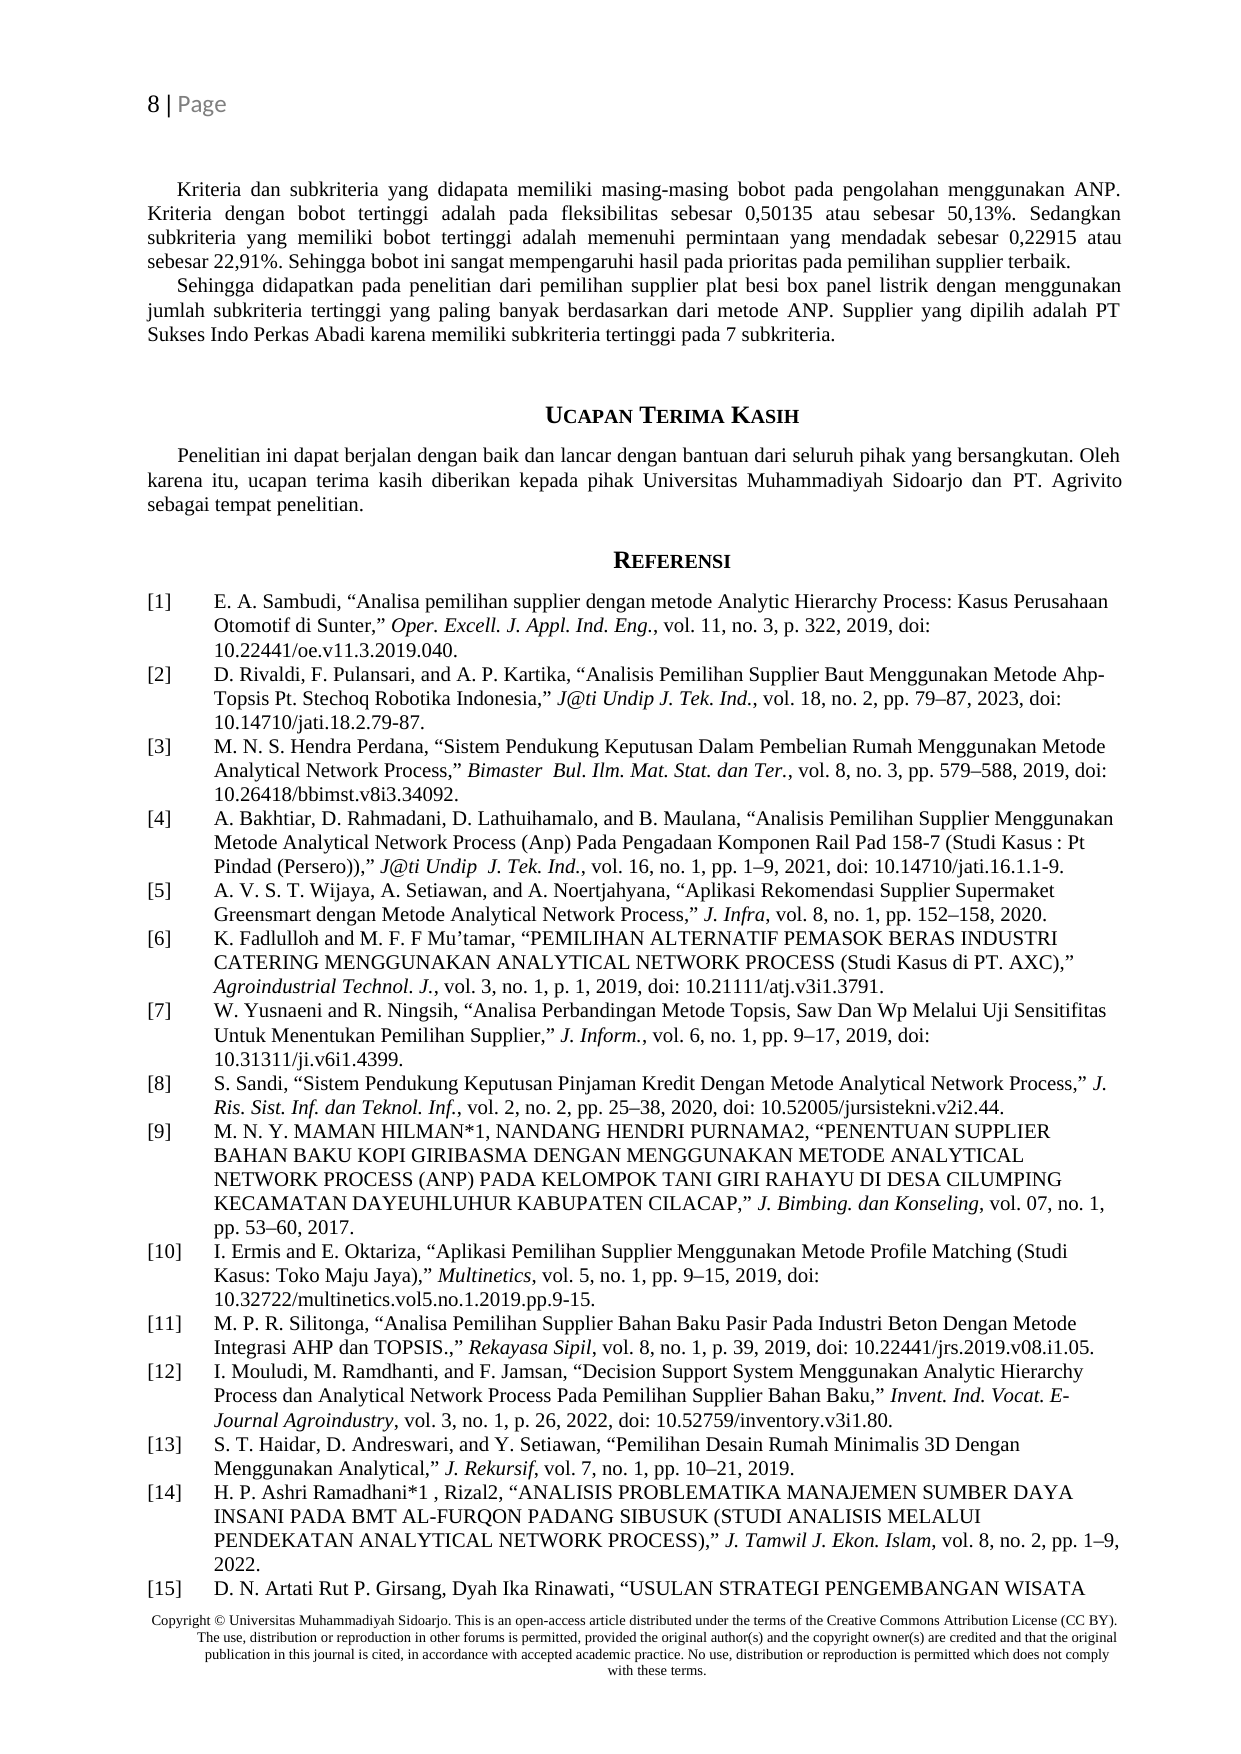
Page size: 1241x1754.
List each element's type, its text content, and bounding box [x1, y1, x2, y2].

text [147, 1576, 1122, 1600]
text [5] A. V. S. T. Wijaya, A. Setiawan, and A. Noertjahyana, “Aplikasi Rekomendasi Supplier Supermaket Greensmart dengan Metode Analytical Network Process,” J. Infra, vol. 8, no. 1, pp. 152–158, 2020. [147, 878, 1122, 926]
text [2] D. Rivaldi, F. Pulansari, and A. P. Kartika, “Analisis Pemilihan Supplier Baut Menggunakan Metode Ahp-Topsis Pt. Stechoq Robotika Indonesia,” J@ti Undip J. Tek. Ind., vol. 18, no. 2, pp. 79–87, 2023, doi: 10.14710/jati.18.2.79-87. [147, 662, 1122, 734]
text [10] I. Ermis and E. Oktariza, “Aplikasi Pemilihan Supplier Menggunakan Metode Profile Matching (Studi Kasus: Toko Maju Jaya),” Multinetics, vol. 5, no. 1, pp. 9–15, 2019, doi: 10.32722/multinetics.vol5.no.1.2019.pp.9-15. [147, 1239, 1122, 1311]
text [4] A. Bakhtiar, D. Rahmadani, D. Lathuihamalo, and B. Maulana, “Analisis Pemilihan Supplier Menggunakan Metode Analytical Network Process (Anp) Pada Pengadaan Komponen Rail Pad 158-7 (Studi Kasus : Pt Pindad (Persero)),” J@ti Undip J. Tek. Ind., vol. 16, no. 1, pp. 1–9, 2021, doi: 10.14710/jati.16.1.1-9. [147, 806, 1122, 878]
text [3] M. N. S. Hendra Perdana, “Sistem Pendukung Keputusan Dalam Pembelian Rumah Menggunakan Metode Analytical Network Process,” Bimaster Bul. Ilm. Mat. Stat. dan Ter., vol. 8, no. 3, pp. 579–588, 2019, doi: 10.26418/bbimst.v8i3.34092. [147, 734, 1122, 806]
subtitle Referensi [147, 546, 1122, 574]
text [6] K. Fadlulloh and M. F. F Mu’tamar, “PEMILIHAN ALTERNATIF PEMASOK BERAS INDUSTRI CATERING MENGGUNAKAN ANALYTICAL NETWORK PROCESS (Studi Kasus di PT. AXC),” Agroindustrial Technol. J., vol. 3, no. 1, p. 1, 2019, doi: 10.21111/atj.v3i1.3791. [147, 926, 1122, 998]
text [1] E. A. Sambudi, “Analisa pemilihan supplier dengan metode Analytic Hierarchy Process: Kasus Perusahaan Otomotif di Sunter,” Oper. Excell. J. Appl. Ind. Eng., vol. 11, no. 3, p. 322, 2019, doi: 10.22441/oe.v11.3.2019.040. [147, 589, 1122, 662]
text [9] M. N. Y. MAMAN HILMAN*1, NANDANG HENDRI PURNAMA2, “PENENTUAN SUPPLIER BAHAN BAKU KOPI GIRIBASMA DENGAN MENGGUNAKAN METODE ANALYTICAL NETWORK PROCESS (ANP) PADA KELOMPOK TANI GIRI RAHAYU DI DESA CILUMPING KECAMATAN DAYEUHLUHUR KABUPATEN CILACAP,” J. Bimbing. dan Konseling, vol. 07, no. 1, pp. 53–60, 2017. [147, 1119, 1122, 1239]
text [8] S. Sandi, “Sistem Pendukung Keputusan Pinjaman Kredit Dengan Metode Analytical Network Process,” J. Ris. Sist. Inf. dan Teknol. Inf., vol. 2, no. 2, pp. 25–38, 2020, doi: 10.52005/jursistekni.v2i2.44. [147, 1071, 1122, 1119]
text [12] I. Mouludi, M. Ramdhanti, and F. Jamsan, “Decision Support System Menggunakan Analytic Hierarchy Process dan Analytical Network Process Pada Pemilihan Supplier Bahan Baku,” Invent. Ind. Vocat. E-Journal Agroindustry, vol. 3, no. 1, p. 26, 2022, doi: 10.52759/inventory.v3i1.80. [147, 1359, 1122, 1432]
text [7] W. Yusnaeni and R. Ningsih, “Analisa Perbandingan Metode Topsis, Saw Dan Wp Melalui Uji Sensitifitas Untuk Menentukan Pemilihan Supplier,” J. Inform., vol. 6, no. 1, pp. 9–17, 2019, doi: 10.31311/ji.v6i1.4399. [147, 998, 1122, 1071]
text [11] M. P. R. Silitonga, “Analisa Pemilihan Supplier Bahan Baku Pasir Pada Industri Beton Dengan Metode Integrasi AHP dan TOPSIS.,” Rekayasa Sipil, vol. 8, no. 1, p. 39, 2019, doi: 10.22441/jrs.2019.v08.i1.05. [147, 1311, 1122, 1359]
text Sehingga didapatkan pada penelitian dari pemilihan supplier plat besi box panel listrik dengan menggunakan jumlah subkriteria tertinggi yang paling banyak berdasarkan dari metode ANP. Supplier yang dipilih adalah PT Sukses Indo Perkas Abadi karena memiliki subkriteria tertinggi pada 7 subkriteria. [147, 273, 1122, 346]
text [14] H. P. Ashri Ramadhani*1 , Rizal2, “ANALISIS PROBLEMATIKA MANAJEMEN SUMBER DAYA INSANI PADA BMT AL-FURQON PADANG SIBUSUK (STUDI ANALISIS MELALUI PENDEKATAN ANALYTICAL NETWORK PROCESS),” J. Tamwil J. Ekon. Islam, vol. 8, no. 2, pp. 1–9, 2022. [147, 1480, 1122, 1576]
subtitle Ucapan Terima Kasih [147, 400, 1122, 428]
text Penelitian ini dapat berjalan dengan baik dan lancar dengan bantuan dari seluruh pihak yang bersangkutan. Oleh karena itu, ucapan terima kasih diberikan kepada pihak Universitas Muhammadiyah Sidoarjo dan PT. Agrivito sebagai tempat penelitian. [147, 443, 1122, 516]
text [13] S. T. Haidar, D. Andreswari, and Y. Setiawan, “Pemilihan Desain Rumah Minimalis 3D Dengan Menggunakan Analytical,” J. Rekursif, vol. 7, no. 1, pp. 10–21, 2019. [147, 1432, 1122, 1480]
text Kriteria dan subkriteria yang didapata memiliki masing-masing bobot pada pengolahan menggunakan ANP. Kriteria dengan bobot tertinggi adalah pada fleksibilitas sebesar 0,50135 atau sebesar 50,13%. Sedangkan subkriteria yang memiliki bobot tertinggi adalah memenuhi permintaan yang mendadak sebesar 0,22915 atau sebesar 22,91%. Sehingga bobot ini sangat mempengaruhi hasil pada prioritas pada pemilihan supplier terbaik. [147, 177, 1122, 273]
